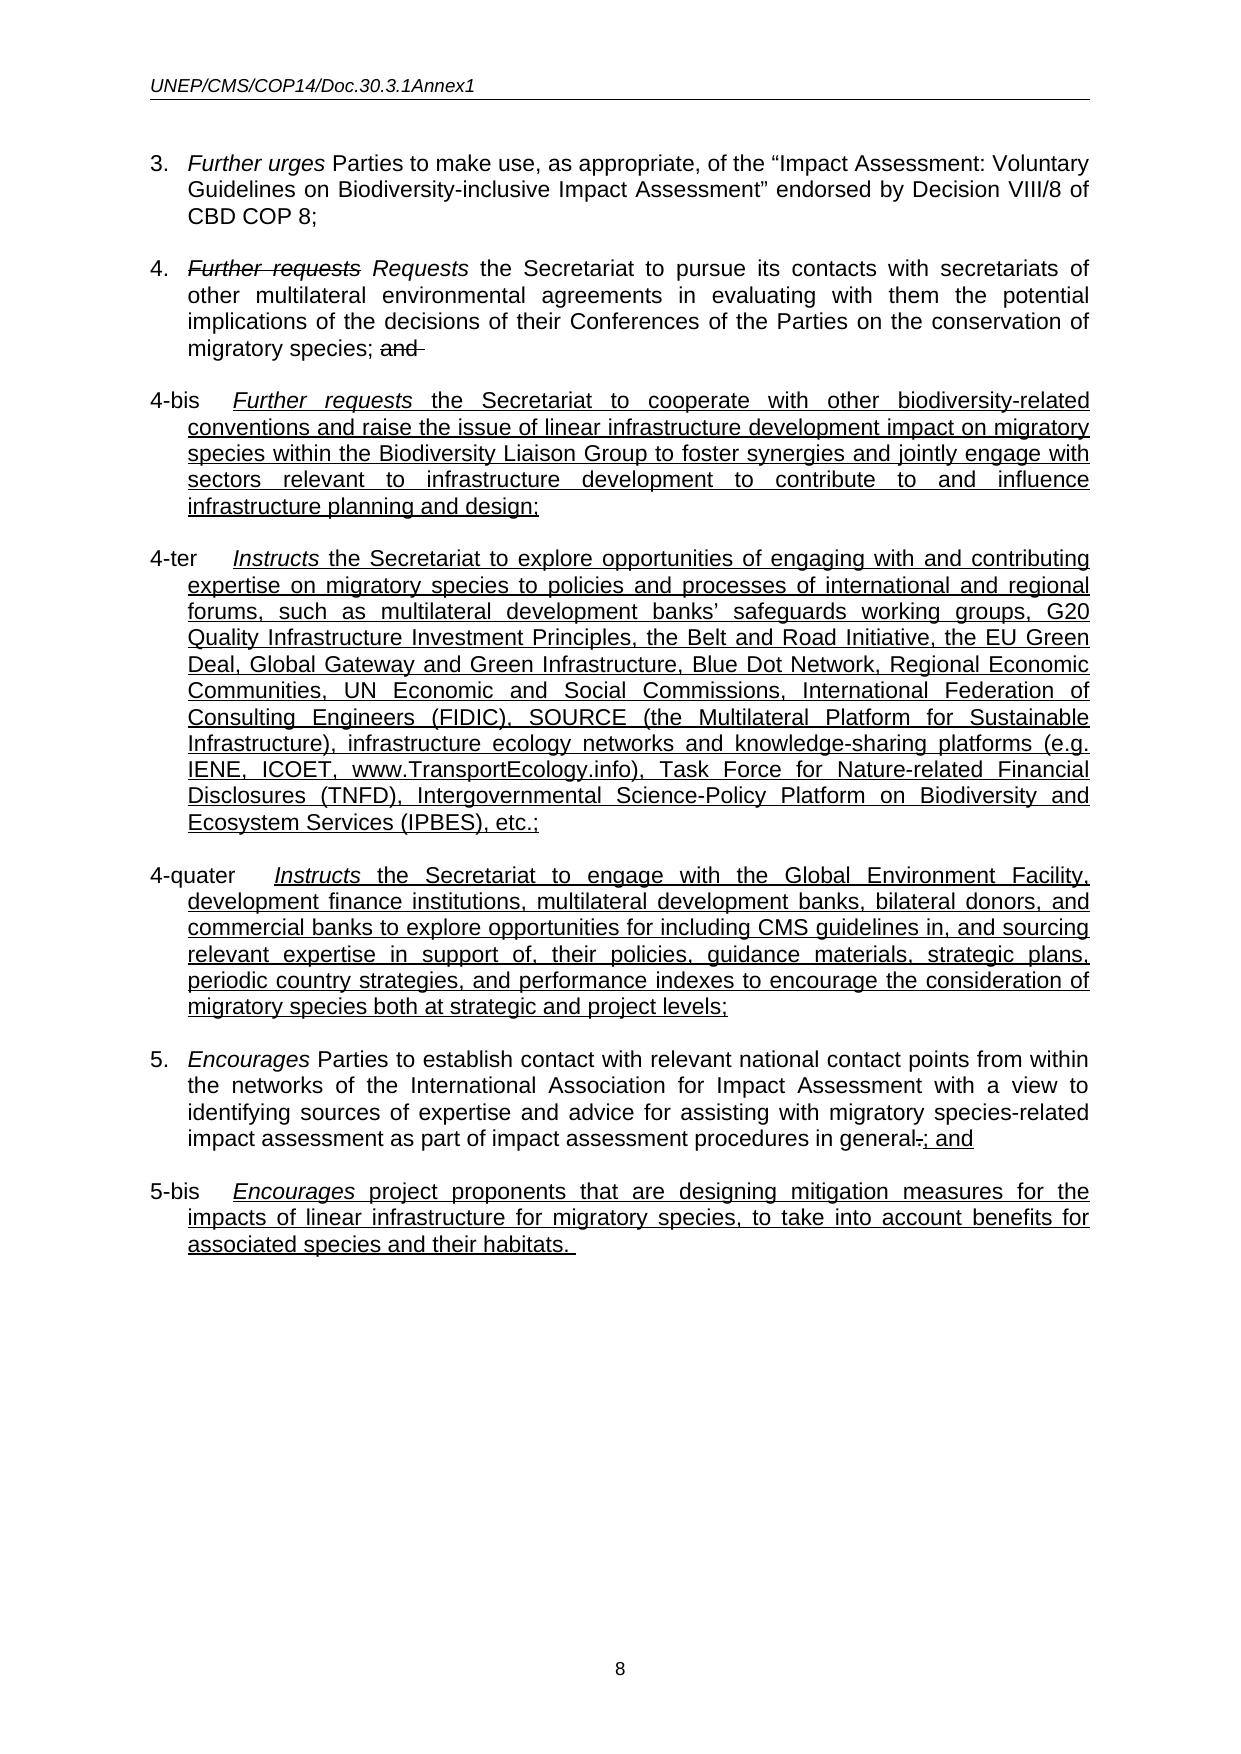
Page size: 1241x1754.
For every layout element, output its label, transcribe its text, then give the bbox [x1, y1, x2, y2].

list Further requests Requests the Secretariat to pursue its contacts with secretariats of other multilateral environmental agreements in evaluating with them the potential implications of the decisions of their Conferences of the Parties on the conservation of migratory species; and [150, 255, 1090, 361]
list Further requests the Secretariat to cooperate with other biodiversity-related conventions and raise the issue of linear infrastructure development impact on migratory species within the Biodiversity Liaison Group to foster synergies and jointly engage with sectors relevant to infrastructure development to contribute to and influence infrastructure planning and design; [150, 387, 1090, 519]
list Further urges Parties to make use, as appropriate, of the “Impact Assessment: Voluntary Guidelines on Biodiversity-inclusive Impact Assessment” endorsed by Decision VIII/8 of CBD COP 8; [150, 150, 1090, 229]
list Encourages project proponents that are designing mitigation measures for the impacts of linear infrastructure for migratory species, to take into account benefits for associated species and their habitats. [150, 1178, 1090, 1257]
list Encourages Parties to establish contact with relevant national contact points from within the networks of the International Association for Impact Assessment with a view to identifying sources of expertise and advice for assisting with migratory species-related impact assessment as part of impact assessment procedures in general.; and [150, 1046, 1090, 1151]
list Instructs the Secretariat to engage with the Global Environment Facility, development finance institutions, multilateral development banks, bilateral donors, and commercial banks to explore opportunities for including CMS guidelines in, and sourcing relevant expertise in support of, their policies, guidance materials, strategic plans, periodic country strategies, and performance indexes to encourage the consideration of migratory species both at strategic and project levels; [150, 862, 1090, 1020]
list Instructs the Secretariat to explore opportunities of engaging with and contributing expertise on migratory species to policies and processes of international and regional forums, such as multilateral development banks’ safeguards working groups, G20 Quality Infrastructure Investment Principles, the Belt and Road Initiative, the EU Green Deal, Global Gateway and Green Infrastructure, Blue Dot Network, Regional Economic Communities, UN Economic and Social Commissions, International Federation of Consulting Engineers (FIDIC), SOURCE (the Multilateral Platform for Sustainable Infrastructure), infrastructure ecology networks and knowledge-sharing platforms (e.g. IENE, ICOET, www.TransportEcology.info), Task Force for Nature-related Financial Disclosures (TNFD), Intergovernmental Science-Policy Platform on Biodiversity and Ecosystem Services (IPBES), etc.; [150, 545, 1090, 835]
